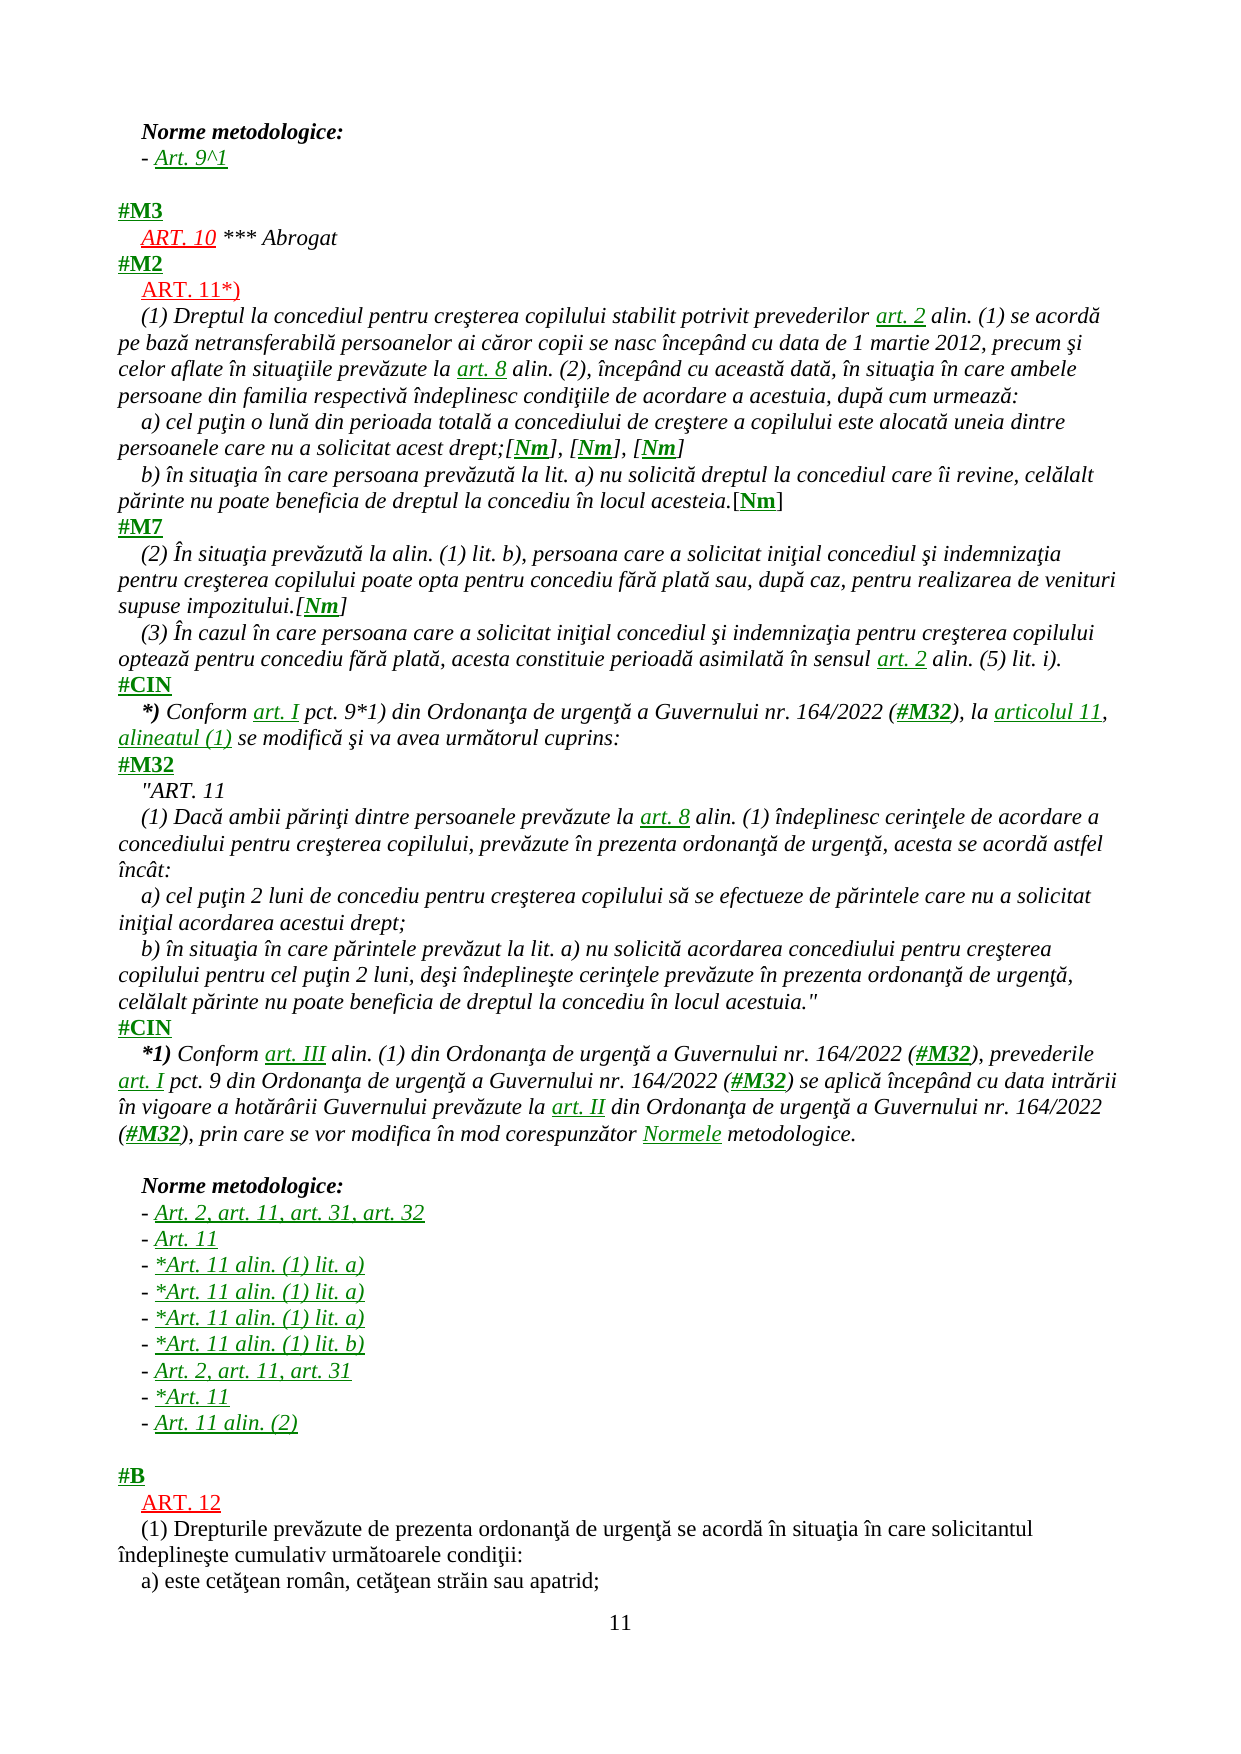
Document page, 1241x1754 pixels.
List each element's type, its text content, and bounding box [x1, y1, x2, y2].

text *) Conform art. I pct. 9*1) din Ordonanţa de urgenţă a Guvernului nr. 164/2022 (#M32), la articolul 11, alineatul (1) se modifică şi va avea următorul cuprins: [118, 698, 1122, 751]
text Norme metodologice: [118, 1172, 1122, 1199]
text *1) Conform art. III alin. (1) din Ordonanţa de urgenţă a Guvernului nr. 164/2022 (#M32), prevederile art. I pct. 9 din Ordonanţa de urgenţă a Guvernului nr. 164/2022 (#M32) se aplică începând cu data intrării în vigoare a hotărârii Guvernului prevăzute la art. II din Ordonanţa de urgenţă a Guvernului nr. 164/2022 (#M32), prin care se vor modifica în mod corespunzător Normele metodologice. [118, 1041, 1122, 1146]
text (3) În cazul în care persoana care a solicitat iniţial concediul şi indemnizaţia pentru creşterea copilului optează pentru concediu fără plată, acesta constituie perioadă asimilată în sensul art. 2 alin. (5) lit. i). [118, 619, 1122, 672]
text #CIN [118, 1014, 1122, 1041]
text Norme metodologice: [118, 118, 1122, 144]
text (2) În situaţia prevăzută la alin. (1) lit. b), persoana care a solicitat iniţial concediul şi indemnizaţia pentru creşterea copilului poate opta pentru concediu fără plată sau, după caz, pentru realizarea de venituri supuse impozitului.[Nm] [118, 540, 1122, 619]
text (1) Dacă ambii părinţi dintre persoanele prevăzute la art. 8 alin. (1) îndeplinesc cerinţele de acordare a concediului pentru creşterea copilului, prevăzute în prezenta ordonanţă de urgenţă, acesta se acordă astfel încât: [118, 803, 1122, 882]
text - Art. 11 [118, 1225, 1122, 1251]
text #B [118, 1462, 1122, 1488]
text a) cel puţin o lună din perioada totală a concediului de creştere a copilului este alocată uneia dintre persoanele care nu a solicitat acest drept;[Nm], [Nm], [Nm] [118, 408, 1122, 461]
text (1) Drepturile prevăzute de prezenta ordonanţă de urgenţă se acordă în situaţia în care solicitantul îndeplineşte cumulativ următoarele condiţii: [118, 1515, 1122, 1568]
text - *Art. 11 alin. (1) lit. a) [118, 1251, 1122, 1278]
text a) este cetăţean român, cetăţean străin sau apatrid; [118, 1568, 1122, 1594]
text - *Art. 11 [118, 1383, 1122, 1409]
text (1) Dreptul la concediul pentru creşterea copilului stabilit potrivit prevederilor art. 2 alin. (1) se acordă pe bază netransferabilă persoanelor ai căror copii se nasc începând cu data de 1 martie 2012, precum şi celor aflate în situaţiile prevăzute la art. 8 alin. (2), începând cu această dată, în situaţia în care ambele persoane din familia respectivă îndeplinesc condiţiile de acordare a acestuia, după cum urmează: [118, 303, 1122, 408]
text #M2 [118, 250, 1122, 276]
text - Art. 11 alin. (2) [118, 1409, 1122, 1436]
text - *Art. 11 alin. (1) lit. a) [118, 1278, 1122, 1304]
text - *Art. 11 alin. (1) lit. a) [118, 1304, 1122, 1330]
text - Art. 2, art. 11, art. 31, art. 32 [118, 1199, 1122, 1225]
text a) cel puţin 2 luni de concediu pentru creşterea copilului să se efectueze de părintele care nu a solicitat iniţial acordarea acestui drept; [118, 882, 1122, 935]
text #M32 [118, 751, 1122, 777]
text b) în situaţia în care părintele prevăzut la lit. a) nu solicită acordarea concediului pentru creşterea copilului pentru cel puţin 2 luni, deşi îndeplineşte cerinţele prevăzute în prezenta ordonanţă de urgenţă, celălalt părinte nu poate beneficia de dreptul la concediu în locul acestuia." [118, 935, 1122, 1014]
text ART. 11*) [118, 276, 1122, 303]
text - Art. 9^1 [118, 144, 1122, 171]
text #CIN [118, 672, 1122, 698]
text #M3 [118, 197, 1122, 223]
text "ART. 11 [118, 777, 1122, 803]
text - *Art. 11 alin. (1) lit. b) [118, 1330, 1122, 1357]
text ART. 10 *** Abrogat [118, 223, 1122, 250]
text b) în situaţia în care persoana prevăzută la lit. a) nu solicită dreptul la concediul care îi revine, celălalt părinte nu poate beneficia de dreptul la concediu în locul acesteia.[Nm] [118, 461, 1122, 513]
text - Art. 2, art. 11, art. 31 [118, 1357, 1122, 1383]
text ART. 12 [118, 1488, 1122, 1515]
text #M7 [118, 513, 1122, 540]
